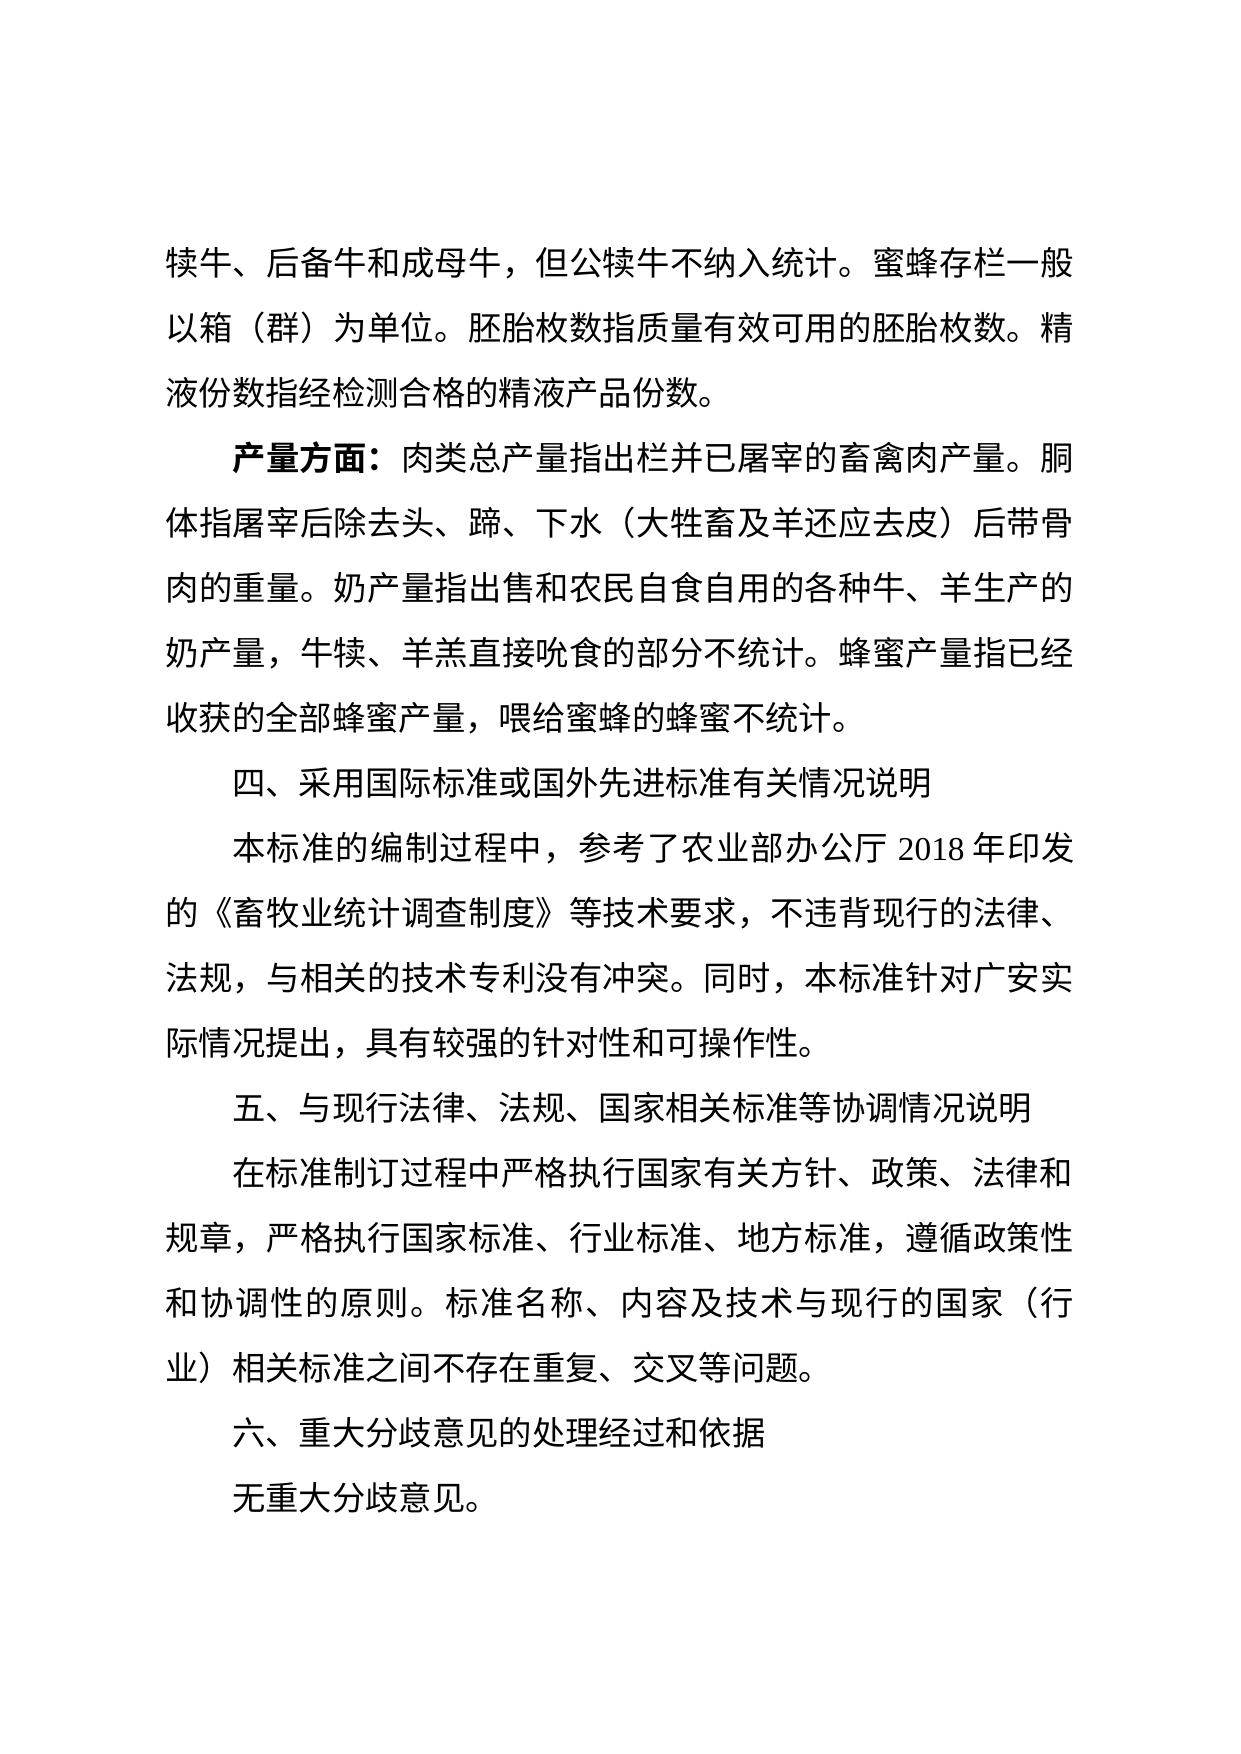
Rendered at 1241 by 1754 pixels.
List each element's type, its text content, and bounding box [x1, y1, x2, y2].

text 无重大分歧意见。 [165, 1463, 1075, 1528]
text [165, 228, 1075, 423]
text 四、采用国际标准或国外先进标准有关情况说明 [165, 748, 1075, 813]
text 六、重大分歧意见的处理经过和依据 [165, 1398, 1075, 1463]
text 本标准的编制过程中，参考了农业部办公厅2018年印发的《畜牧业统计调查制度》等技术要求，不违背现行的法律、法规，与相关的技术专利没有冲突。同时，本标准针对广安实际情况提出，具有较强的针对性和可操作性。 [165, 813, 1075, 1073]
text 在标准制订过程中严格执行国家有关方针、政策、法律和规章，严格执行国家标准、行业标准、地方标准，遵循政策性和协调性的原则。标准名称、内容及技术与现行的国家（行业）相关标准之间不存在重复、交叉等问题。 [165, 1138, 1075, 1398]
text 五、与现行法律、法规、国家相关标准等协调情况说明 [165, 1073, 1075, 1138]
text 产量方面：肉类总产量指出栏并已屠宰的畜禽肉产量。胴体指屠宰后除去头、蹄、下水（大牲畜及羊还应去皮）后带骨肉的重量。奶产量指出售和农民自食自用的各种牛、羊生产的奶产量，牛犊、羊羔直接吮食的部分不统计。蜂蜜产量指已经收获的全部蜂蜜产量，喂给蜜蜂的蜂蜜不统计。 [165, 423, 1075, 748]
